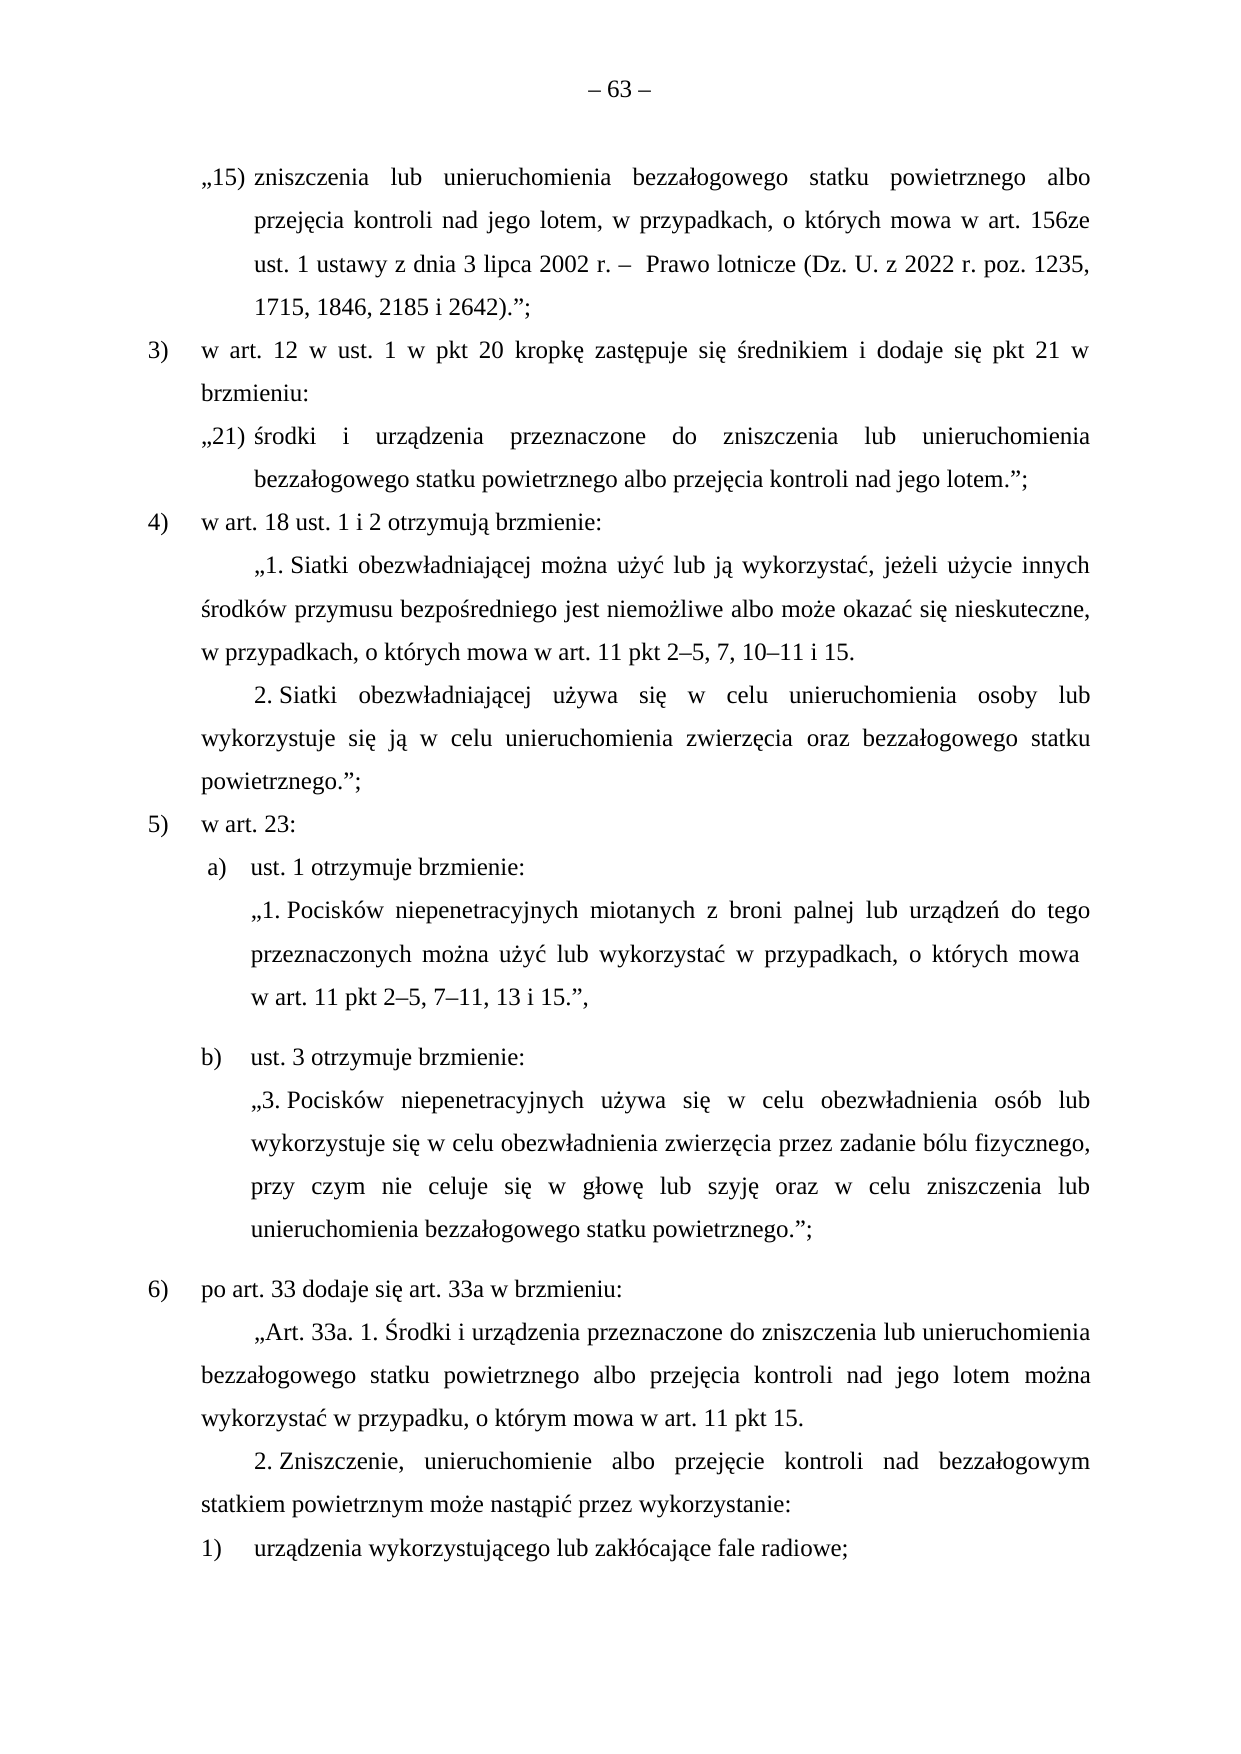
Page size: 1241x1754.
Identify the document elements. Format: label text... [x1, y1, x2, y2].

text 6) po art. 33 dodaje się art. 33a w brzmieniu: [148, 1274, 1091, 1303]
text „1. Pocisków niepenetracyjnych miotanych z broni palnej lub urządzeń do tego przeznaczonych można użyć lub wykorzystać w przypadkach, o których mowa w art. 11 pkt 2–5, 7–11, 13 i 15.”, [251, 896, 1091, 1011]
text 1) urządzenia wykorzystującego lub zakłócające fale radiowe; [201, 1533, 1091, 1561]
text „15) zniszczenia lub unieruchomienia bezzałogowego statku powietrznego albo przejęcia kontroli nad jego lotem, w przypadkach, o których mowa w art. 156ze ust. 1 ustawy z dnia 3 lipca 2002 r. – Prawo lotnicze (Dz. U. z 2022 r. poz. 1235, 1715, 1846, 2185 i 2642).”; [201, 162, 1091, 321]
text „Art. 33a. 1. Środki i urządzenia przeznaczone do zniszczenia lub unieruchomienia bezzałogowego statku powietrznego albo przejęcia kontroli nad jego lotem można wykorzystać w przypadku, o którym mowa w art. 11 pkt 15. [201, 1317, 1091, 1432]
text „21) środki i urządzenia przeznaczone do zniszczenia lub unieruchomienia bezzałogowego statku powietrznego albo przejęcia kontroli nad jego lotem.”; [201, 421, 1091, 493]
text a) ust. 1 otrzymuje brzmienie: [201, 852, 1091, 881]
text 2. Siatki obezwładniającej używa się w celu unieruchomienia osoby lub wykorzystuje się ją w celu unieruchomienia zwierzęcia oraz bezzałogowego statku powietrznego.”; [201, 680, 1091, 795]
text 4) w art. 18 ust. 1 i 2 otrzymują brzmienie: [148, 507, 1091, 536]
text 2. Zniszczenie, unieruchomienie albo przejęcie kontroli nad bezzałogowym statkiem powietrznym może nastąpić przez wykorzystanie: [201, 1446, 1091, 1518]
text „3. Pocisków niepenetracyjnych używa się w celu obezwładnienia osób lub wykorzystuje się w celu obezwładnienia zwierzęcia przez zadanie bólu fizycznego, przy czym nie celuje się w głowę lub szyję oraz w celu zniszczenia lub unieruchomienia bezzałogowego statku powietrznego.”; [251, 1085, 1091, 1243]
text „1. Siatki obezwładniającej można użyć lub ją wykorzystać, jeżeli użycie innych środków przymusu bezpośredniego jest niemożliwe albo może okazać się nieskuteczne, w przypadkach, o których mowa w art. 11 pkt 2–5, 7, 10–11 i 15. [201, 551, 1091, 666]
text b) ust. 3 otrzymuje brzmienie: [201, 1042, 1091, 1070]
text 3) w art. 12 w ust. 1 w pkt 20 kropkę zastępuje się średnikiem i dodaje się pkt 21 w brzmieniu: [148, 335, 1091, 407]
text 5) w art. 23: [148, 809, 1091, 838]
